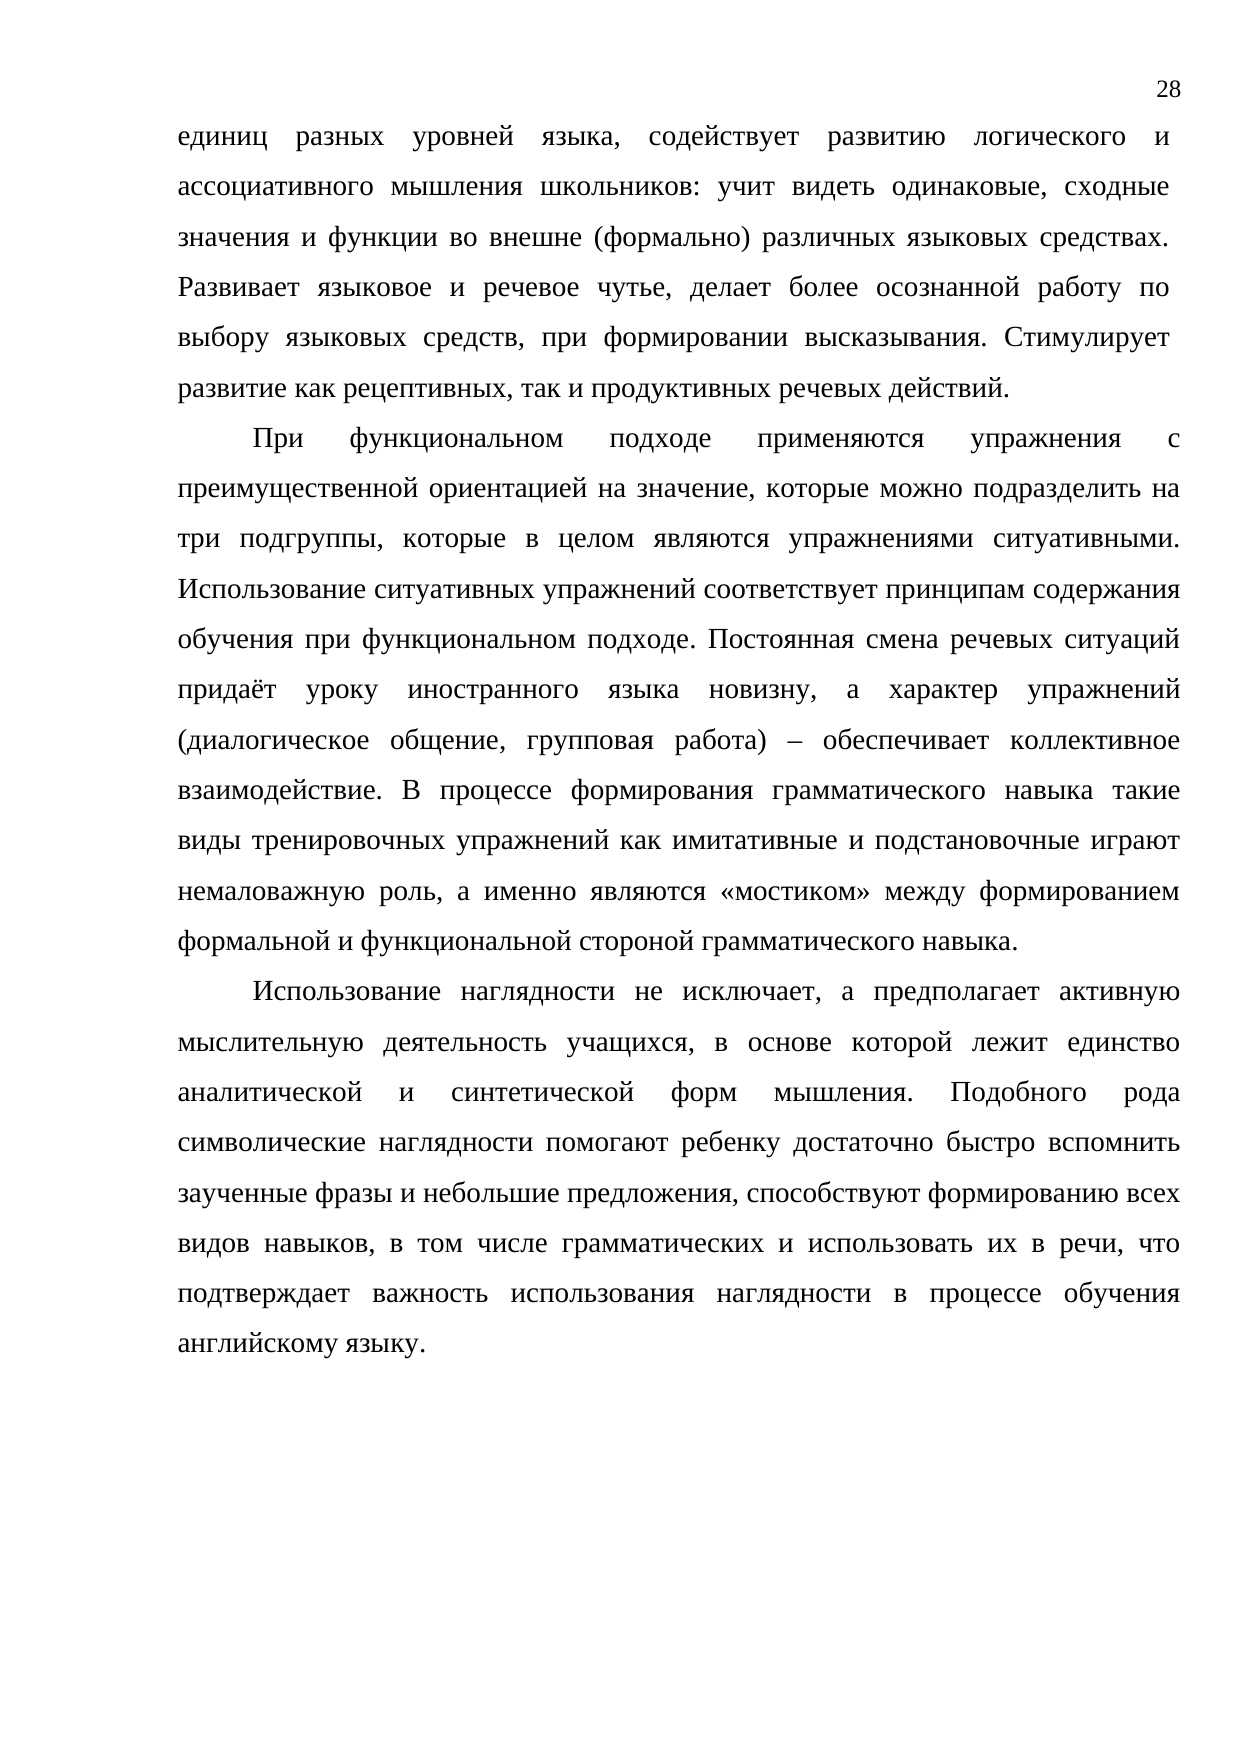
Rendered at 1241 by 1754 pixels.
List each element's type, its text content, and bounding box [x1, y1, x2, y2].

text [177, 118, 1171, 403]
text При функциональном подходе применяются упражнения с преимущественной ориентацией на значение, которые можно подразделить на три подгруппы, которые в целом являются упражнениями ситуативными. Использование ситуативных упражнений соответствует принципам содержания обучения при функциональном подходе. Постоянная смена речевых ситуаций придаёт уроку иностранного языка новизну, а характер упражнений (диалогическое общение, групповая работа) – обеспечивает коллективное взаимодействие. В процессе формирования грамматического навыка такие виды тренировочных упражнений как имитативные и подстановочные играют немаловажную роль, а именно являются «мостиком» между формированием формальной и функциональной стороной грамматического навыка. [177, 420, 1181, 957]
text Использование наглядности не исключает, а предполагает активную мыслительную деятельность учащихся, в основе которой лежит единство аналитической и синтетической форм мышления. Подобного рода символические наглядности помогают ребенку достаточно быстро вспомнить заученные фразы и небольшие предложения, способствуют формированию всех видов навыков, в том числе грамматических и использовать их в речи, что подтверждает важность использования наглядности в процессе обучения английскому языку. [177, 973, 1181, 1359]
